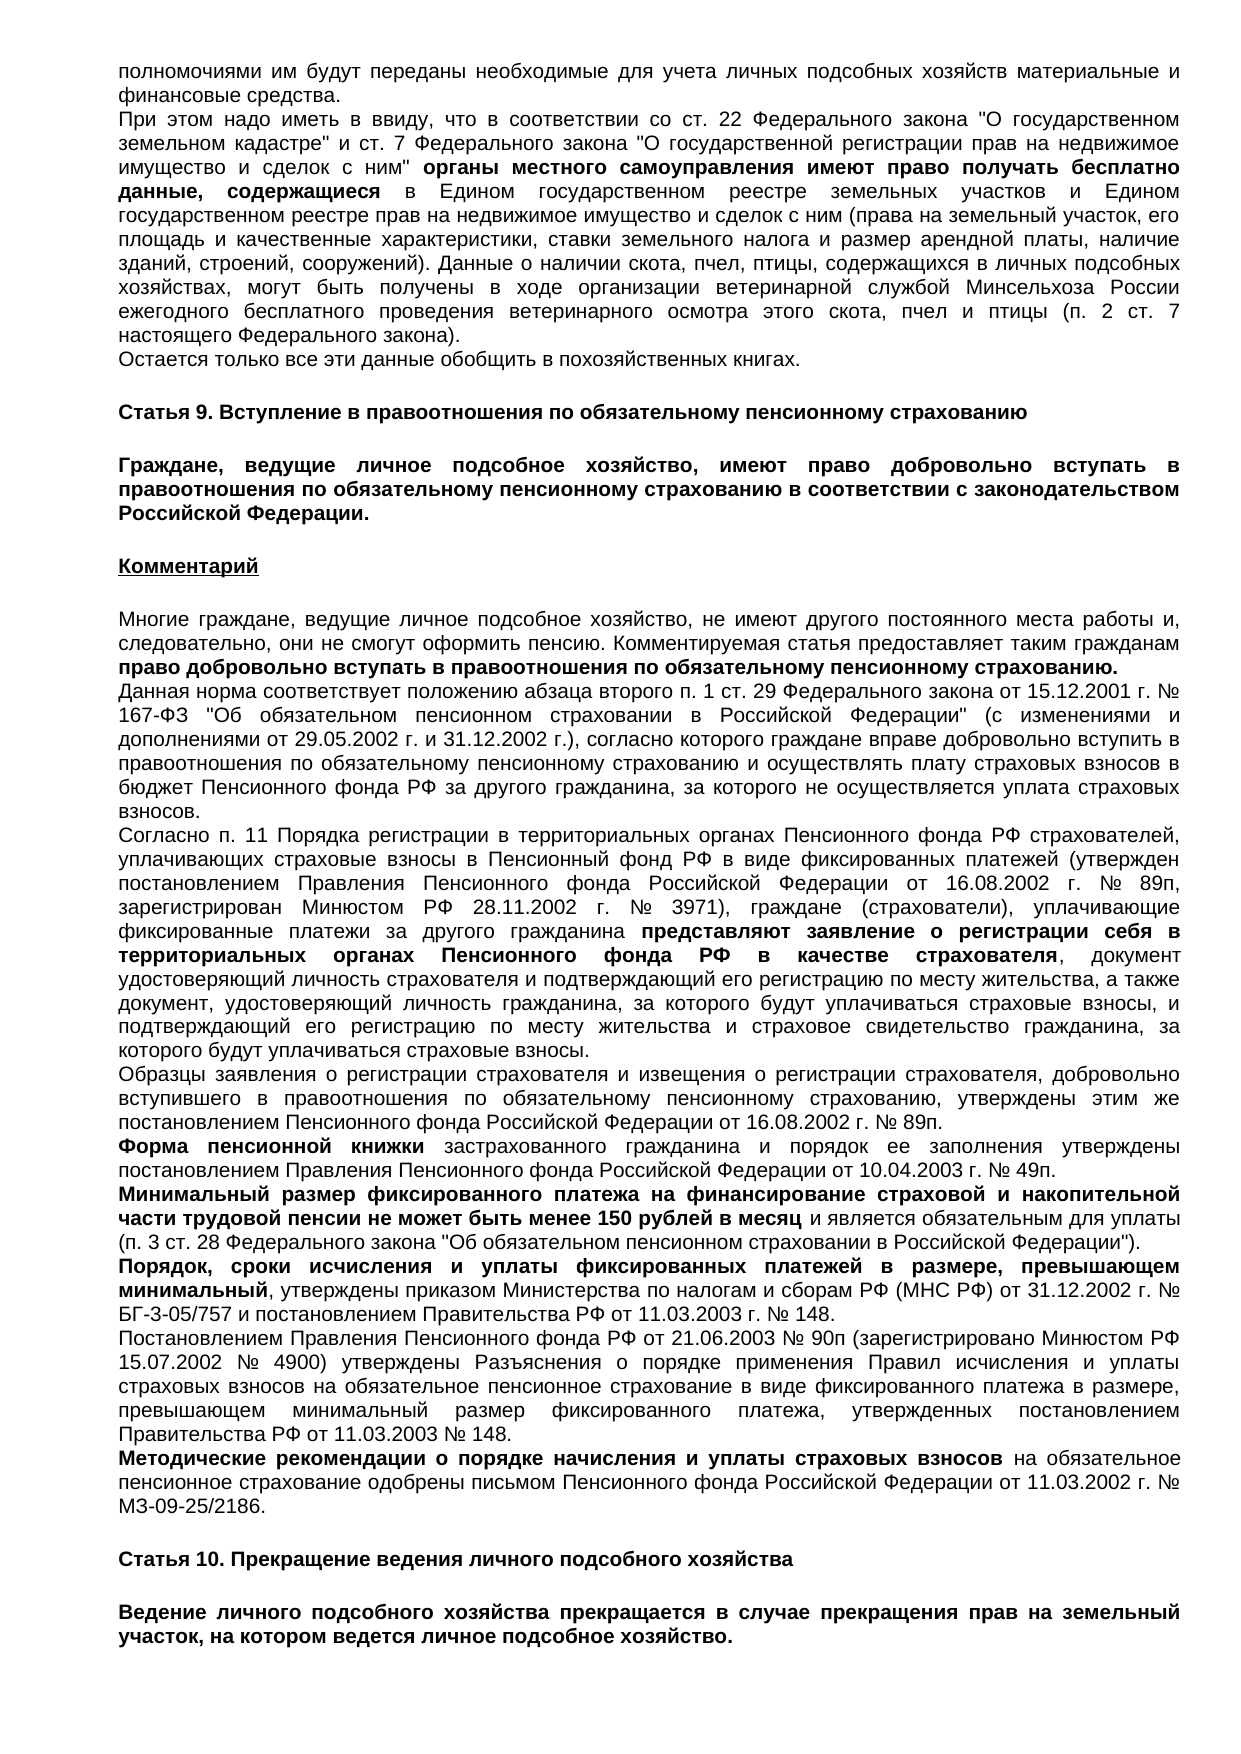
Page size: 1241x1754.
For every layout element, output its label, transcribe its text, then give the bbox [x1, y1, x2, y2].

text Комментарий [118, 554, 1181, 578]
text Минимальный размер фиксированного платежа на финансирование страховой и накопительной части трудовой пенсии не может быть менее 150 рублей в месяц и является обязательным для уплаты (п. 3 ст. 28 Федерального закона "Об обязательном пенсионном страховании в Российской Федерации"). [118, 1182, 1181, 1254]
text Согласно п. 11 Порядка регистрации в территориальных органах Пенсионного фонда РФ страхователей, уплачивающих страховые взносы в Пенсионный фонд РФ в виде фиксированных платежей (утвержден постановлением Правления Пенсионного фонда Российской Федерации от 16.08.2002 г. № 89п, зарегистрирован Минюстом РФ 28.11.2002 г. № 3971), граждане (страхователи), уплачивающие фиксированные платежи за другого гражданина представляют заявление о регистрации себя в территориальных органах Пенсионного фонда РФ в качестве страхователя, документ удостоверяющий личность страхователя и подтверждающий его регистрацию по месту жительства, а также документ, удостоверяющий личность гражданина, за которого будут уплачиваться страховые взносы, и подтверждающий его регистрацию по месту жительства и страховое свидетельство гражданина, за которого будут уплачиваться страховые взносы. [118, 823, 1181, 1062]
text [118, 59, 1181, 107]
text Статья 10. Прекращение ведения личного подсобного хозяйства [118, 1547, 1181, 1571]
text Методические рекомендации о порядке начисления и уплаты страховых взносов на обязательное пенсионное страхование одобрены письмом Пенсионного фонда Российской Федерации от 11.03.2002 г. № МЗ-09-25/2186. [118, 1446, 1181, 1517]
text Остается только все эти данные обобщить в похозяйственных книгах. [118, 347, 1181, 371]
text При этом надо иметь в ввиду, что в соответствии со ст. 22 Федерального закона "О государственном земельном кадастре" и ст. 7 Федерального закона "О государственной регистрации прав на недвижимое имущество и сделок с ним" органы местного самоуправления имеют право получать бесплатно данные, содержащиеся в Едином государственном реестре земельных участков и Едином государственном реестре прав на недвижимое имущество и сделок с ним (права на земельный участок, его площадь и качественные характеристики, ставки земельного налога и размер арендной платы, наличие зданий, строений, сооружений). Данные о наличии скота, пчел, птицы, содержащихся в личных подсобных хозяйствах, могут быть получены в ходе организации ветеринарной службой Минсельхоза России ежегодного бесплатного проведения ветеринарного осмотра этого скота, пчел и птицы (п. 2 ст. 7 настоящего Федерального закона). [118, 107, 1181, 347]
text Образцы заявления о регистрации страхователя и извещения о регистрации страхователя, добровольно вступившего в правоотношения по обязательному пенсионному страхованию, утверждены этим же постановлением Пенсионного фонда Российской Федерации от 16.08.2002 г. № 89п. [118, 1062, 1181, 1134]
text Данная норма соответствует положению абзаца второго п. 1 ст. 29 Федерального закона от 15.12.2001 г. № 167-ФЗ "Об обязательном пенсионном страховании в Российской Федерации" (с изменениями и дополнениями от 29.05.2002 г. и 31.12.2002 г.), согласно которого граждане вправе добровольно вступить в правоотношения по обязательному пенсионному страхованию и осуществлять плату страховых взносов в бюджет Пенсионного фонда РФ за другого гражданина, за которого не осуществляется уплата страховых взносов. [118, 679, 1181, 823]
text Порядок, сроки исчисления и уплаты фиксированных платежей в размере, превышающем минимальный, утверждены приказом Министерства по налогам и сборам РФ (МНС РФ) от 31.12.2002 г. № БГ-3-05/757 и постановлением Правительства РФ от 11.03.2003 г. № 148. [118, 1254, 1181, 1326]
text Ведение личного подсобного хозяйства прекращается в случае прекращения прав на земельный участок, на котором ведется личное подсобное хозяйство. [118, 1600, 1181, 1648]
text Форма пенсионной книжки застрахованного гражданина и порядок ее заполнения утверждены постановлением Правления Пенсионного фонда Российской Федерации от 10.04.2003 г. № 49п. [118, 1134, 1181, 1182]
text Многие граждане, ведущие личное подсобное хозяйство, не имеют другого постоянного места работы и, следовательно, они не смогут оформить пенсию. Комментируемая статья предоставляет таким гражданам право добровольно вступать в правоотношения по обязательному пенсионному страхованию. [118, 607, 1181, 679]
text Граждане, ведущие личное подсобное хозяйство, имеют право добровольно вступать в правоотношения по обязательному пенсионному страхованию в соответствии с законодательством Российской Федерации. [118, 453, 1181, 525]
text Постановлением Правления Пенсионного фонда РФ от 21.06.2003 № 90п (зарегистрировано Минюстом РФ 15.07.2002 № 4900) утверждены Разъяснения о порядке применения Правил исчисления и уплаты страховых взносов на обязательное пенсионное страхование в виде фиксированного платежа в размере, превышающем минимальный размер фиксированного платежа, утвержденных постановлением Правительства РФ от 11.03.2003 № 148. [118, 1326, 1181, 1446]
text Статья 9. Вступление в правоотношения по обязательному пенсионному страхованию [118, 400, 1181, 424]
